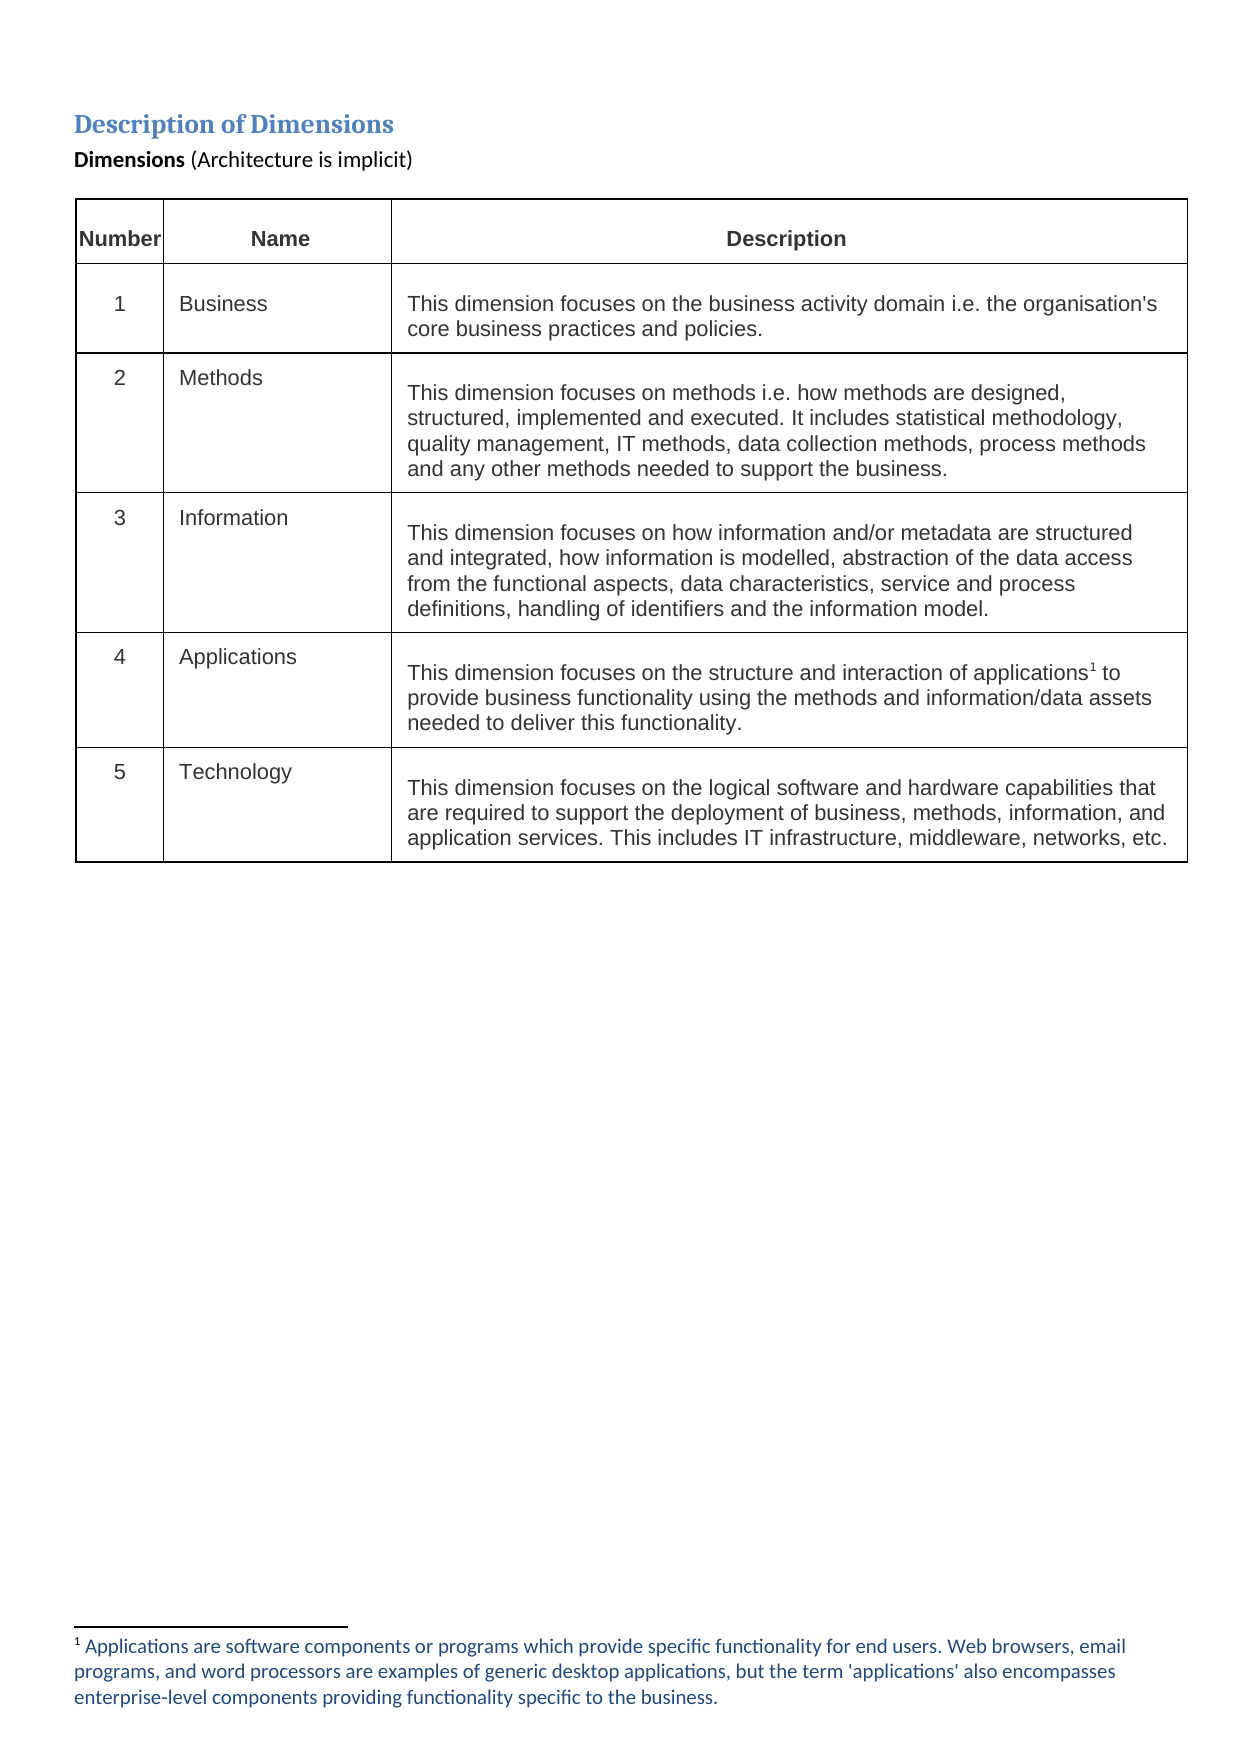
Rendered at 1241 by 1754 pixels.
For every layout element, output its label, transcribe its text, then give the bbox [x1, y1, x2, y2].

table_header Number [77, 200, 163, 262]
table_cell Applications [164, 633, 391, 746]
subtitle Description of Dimensions [74, 109, 1167, 141]
table_cell 2 [77, 354, 163, 492]
text Dimensions (Architecture is implicit) [74, 145, 1167, 173]
table_cell 5 [77, 748, 163, 861]
table_header Name [164, 200, 391, 262]
table_cell Methods [164, 354, 391, 492]
table_cell Information [164, 493, 391, 632]
table_cell 3 [77, 493, 163, 632]
table_header Description [392, 200, 1187, 262]
table_cell This dimension focuses on the logical software and hardware capabilities that are required to support the deployment of business, methods, information, and application services. This includes IT infrastructure, middleware, networks, etc. [392, 748, 1187, 861]
table_cell 4 [77, 633, 163, 746]
table_cell This dimension focuses on methods i.e. how methods are designed, structured, implemented and executed. It includes statistical methodology, quality management, IT methods, data collection methods, process methods and any other methods needed to support the business. [392, 354, 1187, 492]
table_cell Technology [164, 748, 391, 861]
table_cell This dimension focuses on the structure and interaction of applications to provide business functionality using the methods and information/data assets needed to deliver this functionality. [392, 633, 1187, 746]
table_cell This dimension focuses on how information and/or metadata are structured and integrated, how information is modelled, abstraction of the data access from the functional aspects, data characteristics, service and process definitions, handling of identifiers and the information model. [392, 493, 1187, 632]
table_cell This dimension focuses on the business activity domain i.e. the organisation's core business practices and policies. [392, 264, 1187, 352]
table_cell 1 [77, 264, 163, 352]
table_cell Business [164, 264, 391, 352]
